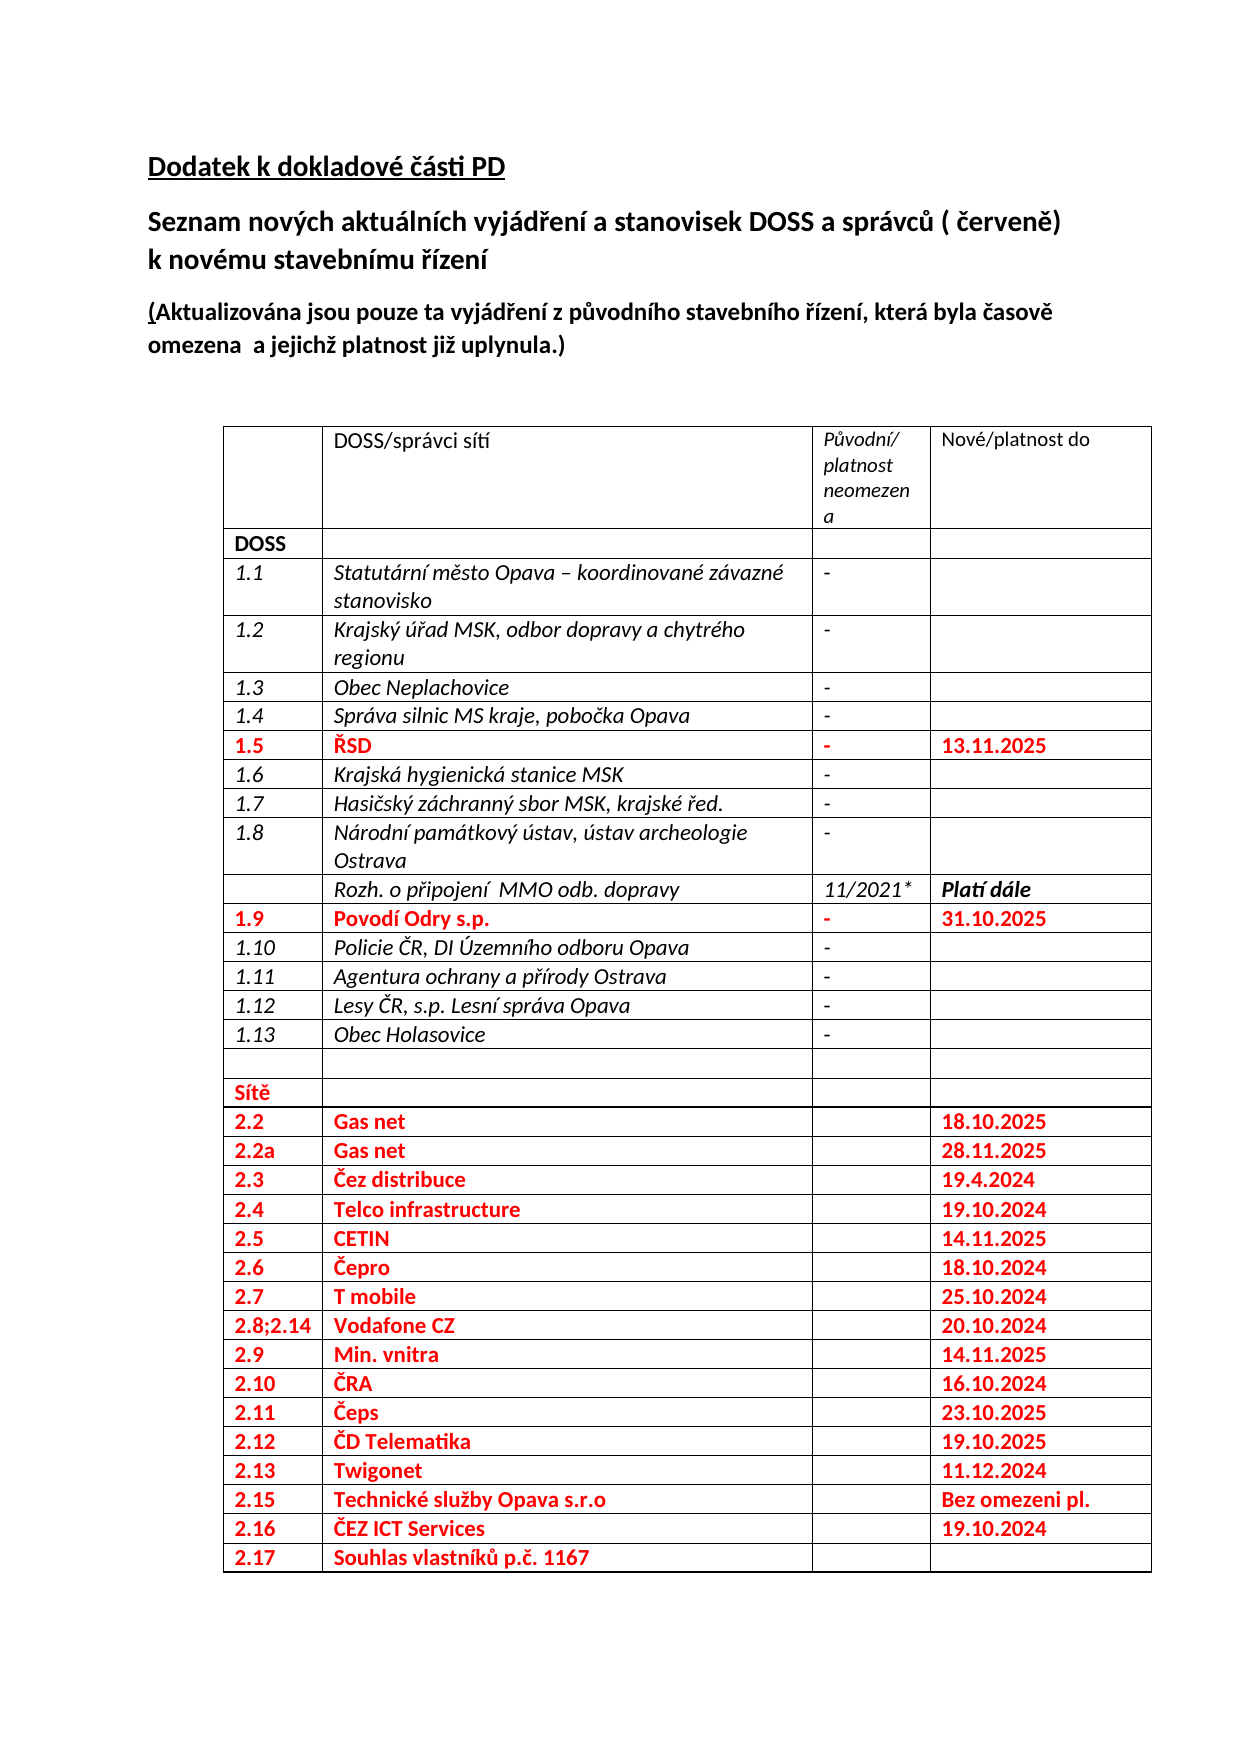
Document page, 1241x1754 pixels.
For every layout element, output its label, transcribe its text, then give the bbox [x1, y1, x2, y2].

table_cell 18.10.2024 [931, 1253, 1151, 1281]
table_cell 19.10.2025 [931, 1427, 1151, 1455]
table_cell [813, 1166, 930, 1194]
table_cell Krajská hygienická stanice MSK [323, 760, 812, 788]
table_cell Obec Neplachovice [323, 673, 812, 701]
table_cell Gas net [323, 1137, 812, 1164]
table_cell 14.11.2025 [931, 1340, 1151, 1368]
table_cell 1.9 [224, 904, 322, 932]
table_cell - [813, 962, 930, 990]
table_cell Platí dále [931, 875, 1151, 903]
table_cell - [813, 991, 930, 1019]
table_cell - [813, 789, 930, 817]
table_cell [813, 1514, 930, 1542]
table_cell 2.15 [224, 1485, 322, 1513]
table_cell 1.2 [224, 616, 322, 672]
table_cell 2.17 [224, 1544, 322, 1571]
table_cell Čeps [323, 1398, 812, 1426]
table_cell 2.2 [224, 1108, 322, 1136]
table_cell Statutární město Opava – koordinované závazné stanovisko [323, 559, 812, 614]
table_cell - [813, 933, 930, 961]
table_cell [813, 1282, 930, 1310]
table_header Původní/platnost neomezena [813, 427, 930, 528]
table_cell - [813, 616, 930, 672]
table_cell Národní památkový ústav, ústav archeologie Ostrava [323, 818, 812, 874]
table_cell [931, 673, 1151, 701]
table_cell 28.11.2025 [931, 1137, 1151, 1164]
table_cell 1.13 [224, 1020, 322, 1048]
table_cell 11.12.2024 [931, 1456, 1151, 1484]
table_cell [931, 1079, 1151, 1106]
table_cell [931, 702, 1151, 730]
table_cell 1.8 [224, 818, 322, 874]
table_cell [813, 1427, 930, 1455]
table_cell 1.10 [224, 933, 322, 961]
table_cell 2.4 [224, 1195, 322, 1223]
table_cell [931, 1544, 1151, 1571]
table_cell - [813, 904, 930, 932]
table_cell Min. vnitra [323, 1340, 812, 1368]
table_cell ČEZ ICT Services [323, 1514, 812, 1542]
table_cell 19.4.2024 [931, 1166, 1151, 1194]
table_cell 2.5 [224, 1224, 322, 1252]
table_cell 1.11 [224, 962, 322, 990]
table_cell - [813, 673, 930, 701]
table_cell [813, 1456, 930, 1484]
table_cell [813, 1369, 930, 1397]
table_cell [813, 1398, 930, 1426]
table_cell Povodí Odry s.p. [323, 904, 812, 932]
table_cell 19.10.2024 [931, 1514, 1151, 1542]
table_cell 1.1 [224, 559, 322, 614]
table_cell 14.11.2025 [931, 1224, 1151, 1252]
table_cell [813, 1137, 930, 1164]
table_cell 2.11 [224, 1398, 322, 1426]
table_cell 1.4 [224, 702, 322, 730]
table_cell 2.10 [224, 1369, 322, 1397]
table_cell [813, 1195, 930, 1223]
table_cell Agentura ochrany a přírody Ostrava [323, 962, 812, 990]
table_cell [323, 1049, 812, 1077]
table_cell - [813, 1020, 930, 1048]
table_cell Krajský úřad MSK, odbor dopravy a chytrého regionu [323, 616, 812, 672]
table_cell 2.2a [224, 1137, 322, 1164]
table_cell [931, 991, 1151, 1019]
table_cell [931, 789, 1151, 817]
table_cell Rozh. o připojení MMO odb. dopravy [323, 875, 812, 903]
table_cell Správa silnic MS kraje, pobočka Opava [323, 702, 812, 730]
table_cell - [813, 702, 930, 730]
table_cell 13.11.2025 [931, 731, 1151, 759]
table_cell 20.10.2024 [931, 1311, 1151, 1339]
table_cell Hasičský záchranný sbor MSK, krajské řed. [323, 789, 812, 817]
table_cell [813, 1311, 930, 1339]
table_cell Sítě [224, 1079, 322, 1106]
table_cell [813, 1253, 930, 1281]
table_cell Lesy ČR, s.p. Lesní správa Opava [323, 991, 812, 1019]
table_header Nové/platnost do [931, 427, 1151, 528]
table_cell - [813, 760, 930, 788]
table_cell 2.7 [224, 1282, 322, 1310]
table_cell [224, 875, 322, 903]
table_cell 2.16 [224, 1514, 322, 1542]
table_cell 2.8;2.14 [224, 1311, 322, 1339]
table_cell 2.3 [224, 1166, 322, 1194]
table_cell Čez distribuce [323, 1166, 812, 1194]
table_cell 18.10.2025 [931, 1108, 1151, 1136]
table_cell [813, 1224, 930, 1252]
table_cell - [813, 818, 930, 874]
table_cell 1.12 [224, 991, 322, 1019]
table_cell 1.6 [224, 760, 322, 788]
table_cell 1.5 [224, 731, 322, 759]
table_cell 16.10.2024 [931, 1369, 1151, 1397]
table_cell 19.10.2024 [931, 1195, 1151, 1223]
table_cell 2.12 [224, 1427, 322, 1455]
table_cell Vodafone CZ [323, 1311, 812, 1339]
table_cell Bez omezeni pl. [931, 1485, 1151, 1513]
table_cell [813, 1108, 930, 1136]
table_cell [931, 818, 1151, 874]
table_cell [931, 1049, 1151, 1077]
table_cell - [813, 731, 930, 759]
table_cell 11/2021* [813, 875, 930, 903]
table_cell 2.9 [224, 1340, 322, 1368]
table_cell Gas net [323, 1108, 812, 1136]
table_cell 25.10.2024 [931, 1282, 1151, 1310]
table_cell 2.13 [224, 1456, 322, 1484]
table_header [224, 427, 322, 528]
table_cell [931, 559, 1151, 614]
table_cell [931, 760, 1151, 788]
table_cell [813, 1340, 930, 1368]
table_cell 31.10.2025 [931, 904, 1151, 932]
table_cell [931, 616, 1151, 672]
table_cell [813, 529, 930, 557]
table_cell [224, 1049, 322, 1077]
table_cell [813, 1079, 930, 1106]
table_cell [931, 1020, 1151, 1048]
table_cell [931, 933, 1151, 961]
table_cell - [813, 559, 930, 614]
table_cell Souhlas vlastníků p.č. 1167 [323, 1544, 812, 1571]
table_cell ČD Telematika [323, 1427, 812, 1455]
text Dodatek k dokladové části PD [148, 148, 1093, 183]
table_cell Čepro [323, 1253, 812, 1281]
table_cell 1.7 [224, 789, 322, 817]
table_cell [323, 529, 812, 557]
table_cell 1.3 [224, 673, 322, 701]
table_cell T mobile [323, 1282, 812, 1310]
table_cell [323, 1079, 812, 1106]
table_cell DOSS [224, 529, 322, 557]
text Seznam nových aktuálních vyjádření a stanovisek DOSS a správců ( červeně) k novému stavebnímu řízení [148, 203, 1093, 277]
table_cell [931, 962, 1151, 990]
table_cell ČRA [323, 1369, 812, 1397]
text (Aktualizována jsou pouze ta vyjádření z původního stavebního řízení, která byla časově omezena a jejichž platnost již uplynula.) [148, 296, 1093, 360]
table_cell Twigonet [323, 1456, 812, 1484]
table_cell Telco infrastructure [323, 1195, 812, 1223]
table_cell CETIN [323, 1224, 812, 1252]
table_cell [813, 1049, 930, 1077]
table_cell 2.6 [224, 1253, 322, 1281]
table_cell [931, 529, 1151, 557]
table_cell [813, 1485, 930, 1513]
table_cell 23.10.2025 [931, 1398, 1151, 1426]
table_cell Obec Holasovice [323, 1020, 812, 1048]
table_cell Technické služby Opava s.r.o [323, 1485, 812, 1513]
table_cell [813, 1544, 930, 1571]
table_cell Policie ČR, DI Územního odboru Opava [323, 933, 812, 961]
table_cell ŘSD [323, 731, 812, 759]
table_header DOSS/správci sítí [323, 427, 812, 528]
